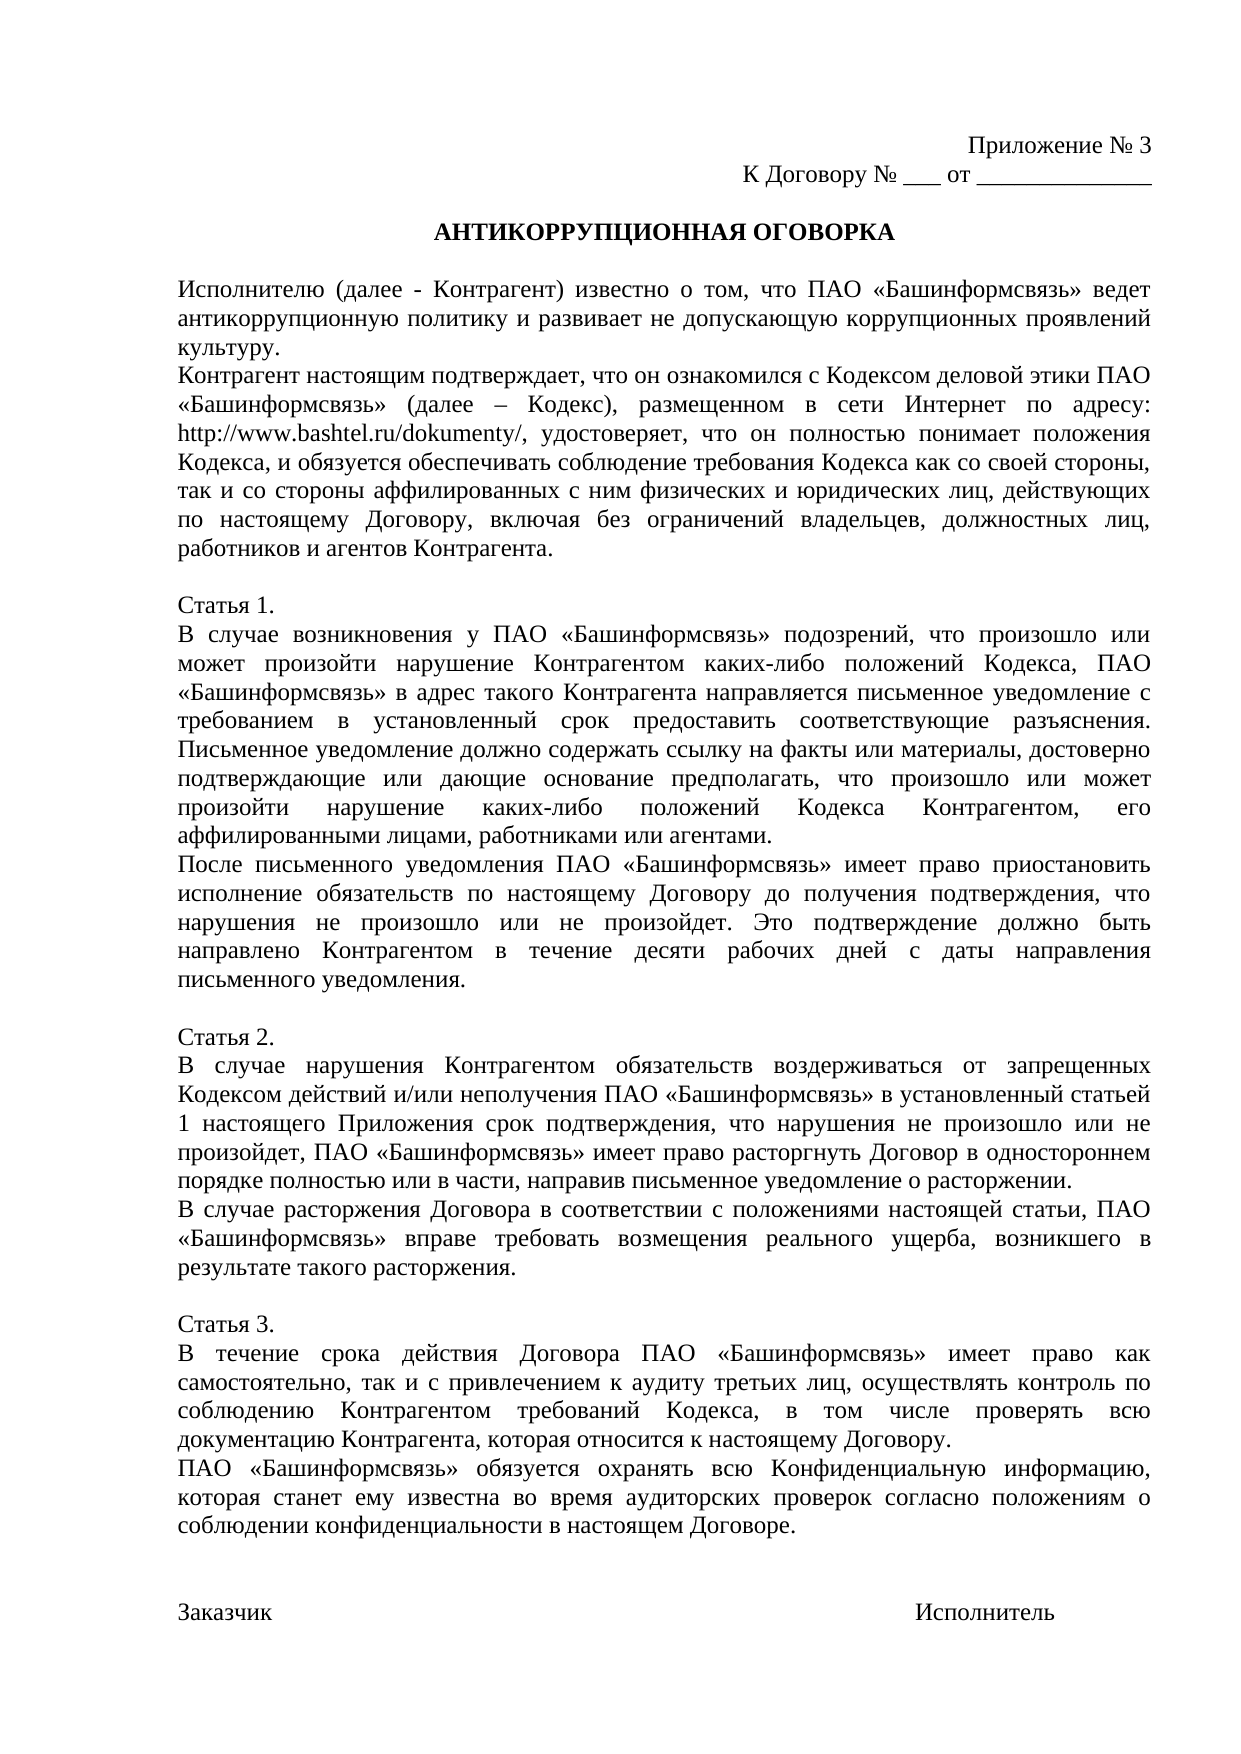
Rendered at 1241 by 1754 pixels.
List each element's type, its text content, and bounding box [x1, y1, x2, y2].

text АНТИКОРРУПЦИОННАЯ ОГОВОРКА [177, 217, 1152, 246]
text ПАО «Башинформсвязь» обязуется охранять всю Конфиденциальную информацию, которая станет ему известна во время аудиторских проверок согласно положениям о соблюдении конфиденциальности в настоящем Договоре. [177, 1453, 1152, 1539]
text В случае расторжения Договора в соответствии с положениями настоящей статьи, ПАО «Башинформсвязь» вправе требовать возмещения реального ущерба, возникшего в результате такого расторжения. [177, 1194, 1152, 1281]
text В случае нарушения Контрагентом обязательств воздерживаться от запрещенных Кодексом действий и/или неполучения ПАО «Башинформсвязь» в установленный статьей 1 настоящего Приложения срок подтверждения, что нарушения не произошло или не произойдет, ПАО «Башинформсвязь» имеет право расторгнуть Договор в одностороннем порядке полностью или в части, направив письменное уведомление о расторжении. [177, 1051, 1152, 1194]
text Статья 1. [177, 591, 1152, 619]
text В течение срока действия Договора ПАО «Башинформсвязь» имеет право как самостоятельно, так и с привлечением к аудиту третьих лиц, осуществлять контроль по соблюдению Контрагентом требований Кодекса, в том числе проверять всю документацию Контрагента, которая относится к настоящему Договору. [177, 1338, 1152, 1453]
text Приложение № 3 [177, 131, 1152, 159]
text Статья 2. [177, 1022, 1152, 1051]
text Заказчик Исполнитель [177, 1597, 1152, 1626]
text Исполнителю (далее - Контрагент) известно о том, что ПАО «Башинформсвязь» ведет антикоррупционную политику и развивает не допускающую коррупционных проявлений культуру. [177, 274, 1152, 361]
text Статья 3. [177, 1309, 1152, 1338]
text После письменного уведомления ПАО «Башинформсвязь» имеет право приостановить исполнение обязательств по настоящему Договору до получения подтверждения, что нарушения не произошло или не произойдет. Это подтверждение должно быть направлено Контрагентом в течение десяти рабочих дней с даты направления письменного уведомления. [177, 849, 1152, 993]
text К Договору № ___ от ______________ [177, 159, 1152, 188]
text Контрагент настоящим подтверждает, что он ознакомился с Кодексом деловой этики ПАО «Башинформсвязь» (далее – Кодекс), размещенном в сети Интернет по адресу: http://www.bashtel.ru/dokumenty/, удостоверяет, что он полностью понимает положения Кодекса, и обязуется обеспечивать соблюдение требования Кодекса как со своей стороны, так и со стороны аффилированных с ним физических и юридических лиц, действующих по настоящему Договору, включая без ограничений владельцев, должностных лиц, работников и агентов Контрагента. [177, 361, 1152, 562]
text В случае возникновения у ПАО «Башинформсвязь» подозрений, что произошло или может произойти нарушение Контрагентом каких-либо положений Кодекса, ПАО «Башинформсвязь» в адрес такого Контрагента направляется письменное уведомление с требованием в установленный срок предоставить соответствующие разъяснения. Письменное уведомление должно содержать ссылку на факты или материалы, достоверно подтверждающие или дающие основание предполагать, что произошло или может произойти нарушение каких-либо положений Кодекса Контрагентом, его аффилированными лицами, работниками или агентами. [177, 619, 1152, 849]
